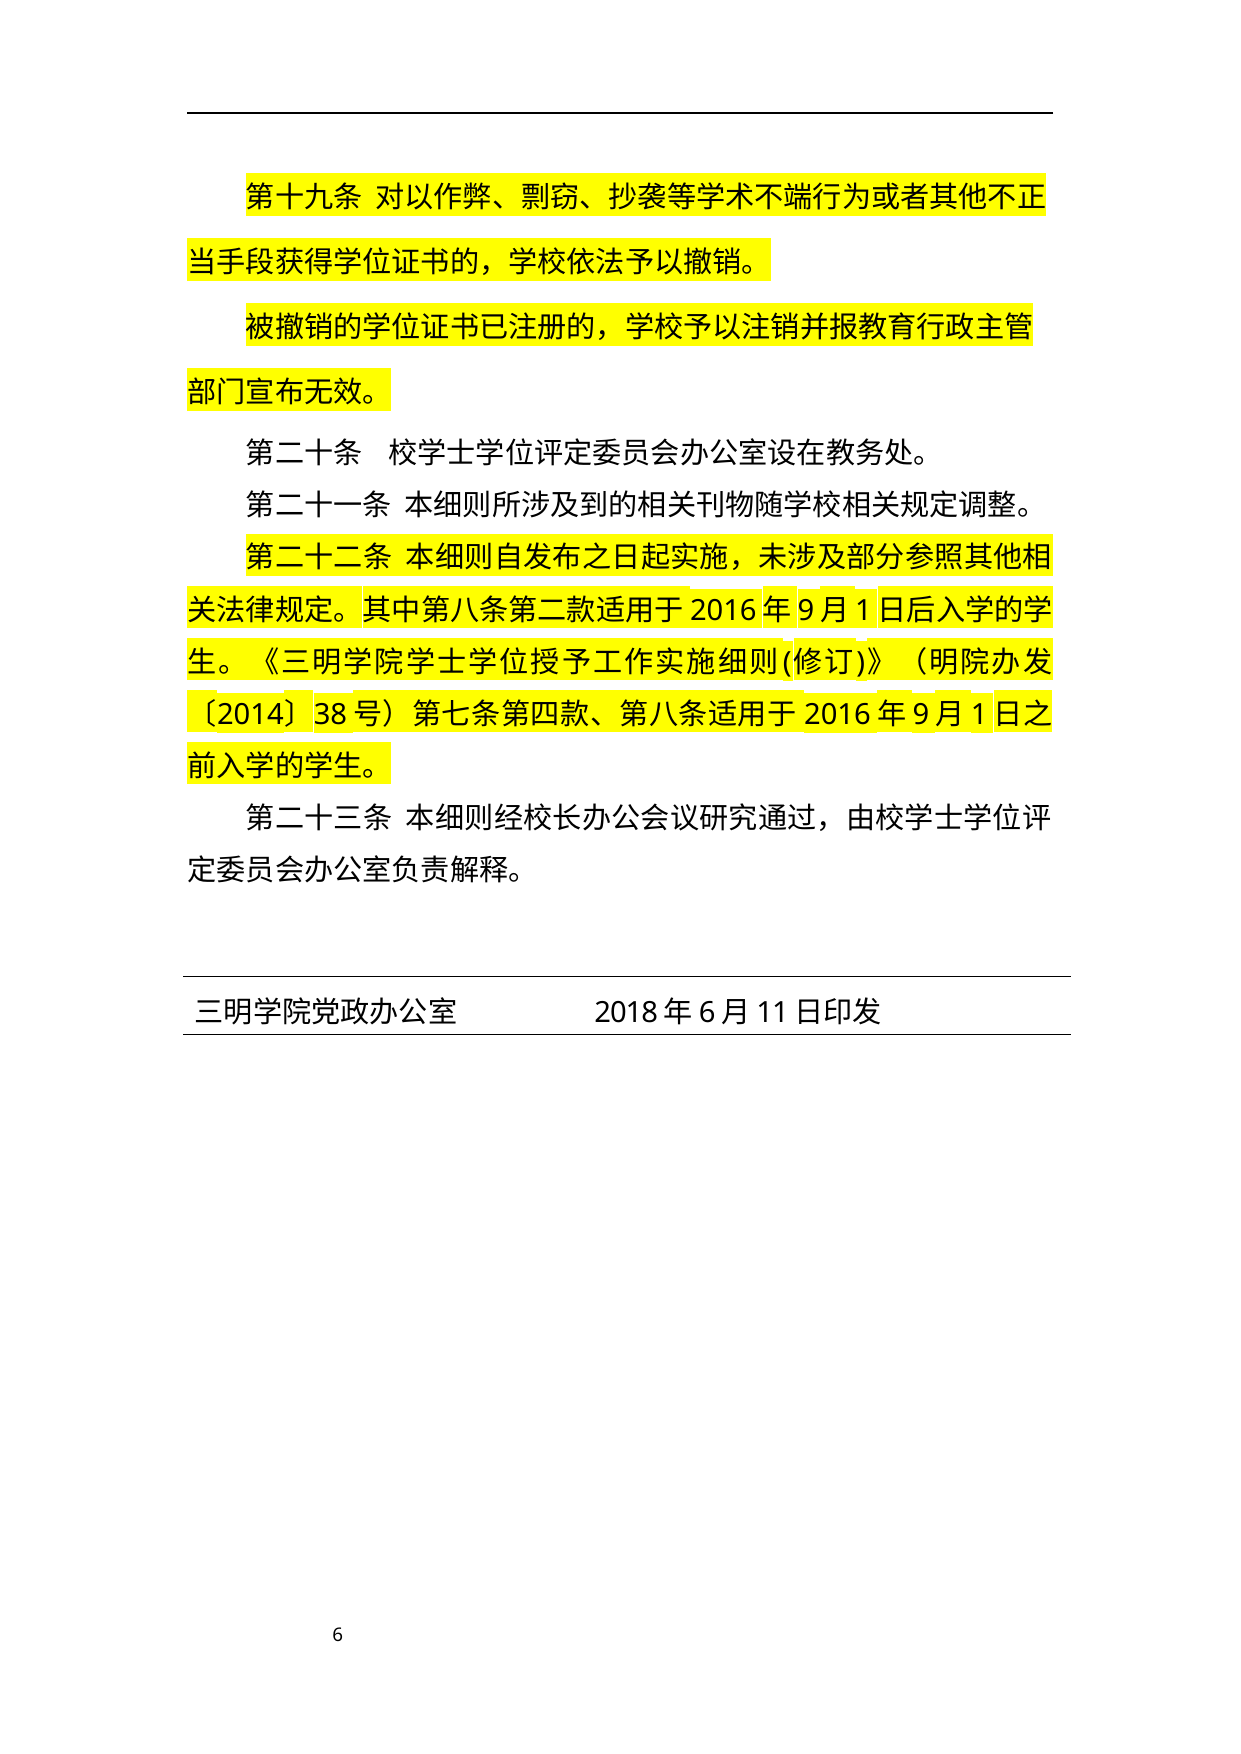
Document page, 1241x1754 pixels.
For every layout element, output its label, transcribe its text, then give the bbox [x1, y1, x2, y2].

text 第二十二条 本细则自发布之日起实施，未涉及部分参照其他相关法律规定。其中第八条第二款适用于2016年9月1日后入学的学生。《三明学院学士学位授予工作实施细则(修订)》（明院办发〔2014〕38号）第七条第四款、第八条适用于2016年9月1日之前入学的学生。 [187, 526, 1053, 787]
text 第二十一条 本细则所涉及到的相关刊物随学校相关规定调整。 [187, 474, 1053, 526]
text 被撤销的学位证书已注册的，学校予以注销并报教育行政主管部门宣布无效。 [187, 292, 1053, 422]
text 第二十三条 本细则经校长办公会议研究通过，由校学士学位评定委员会办公室负责解释。 [187, 787, 1053, 891]
table_header 三明学院党政办公室 2018年6月11日印发 [183, 977, 1071, 1033]
text 第二十条 校学士学位评定委员会办公室设在教务处。 [187, 422, 1053, 474]
text 第十九条 对以作弊、剽窃、抄袭等学术不端行为或者其他不正当手段获得学位证书的，学校依法予以撤销。 [187, 162, 1053, 292]
